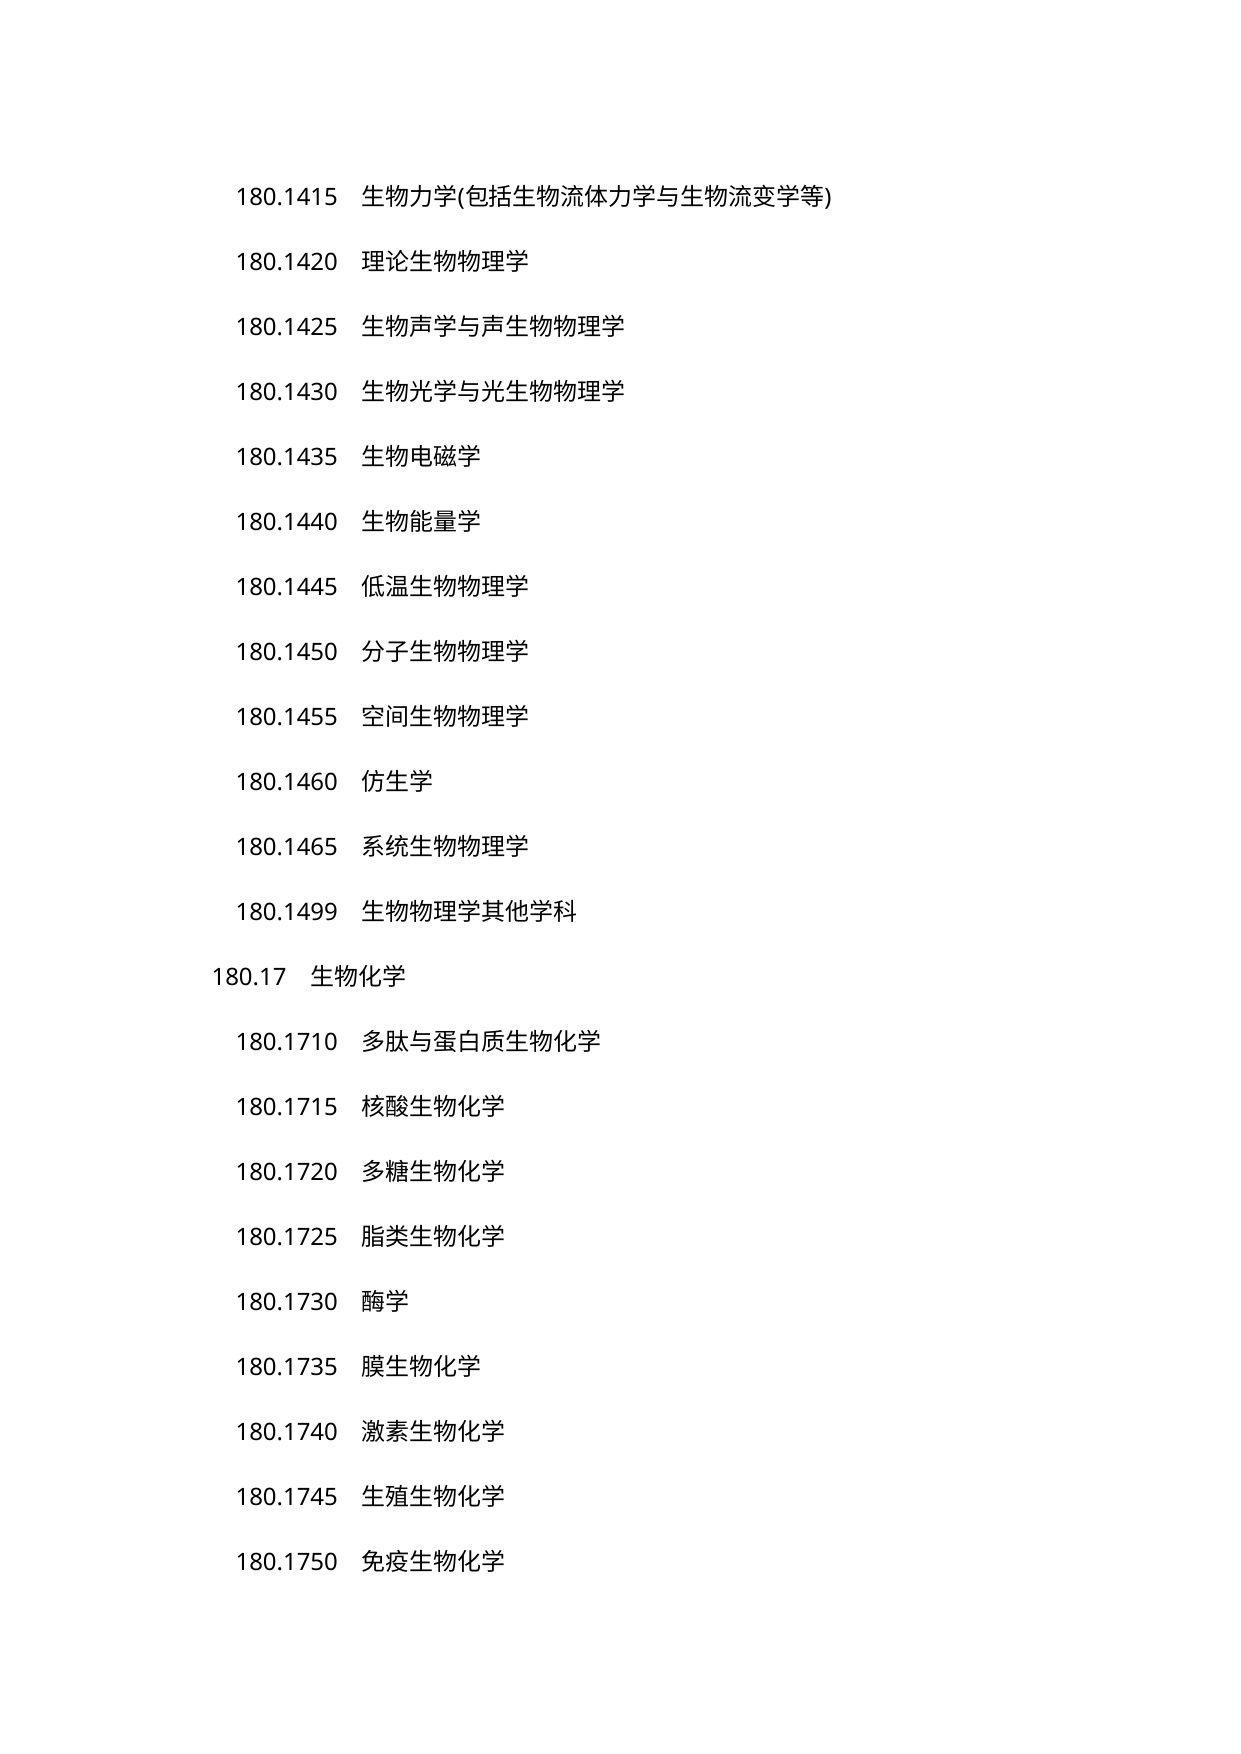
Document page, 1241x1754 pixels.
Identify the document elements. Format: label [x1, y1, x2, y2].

text [187, 162, 1053, 1592]
